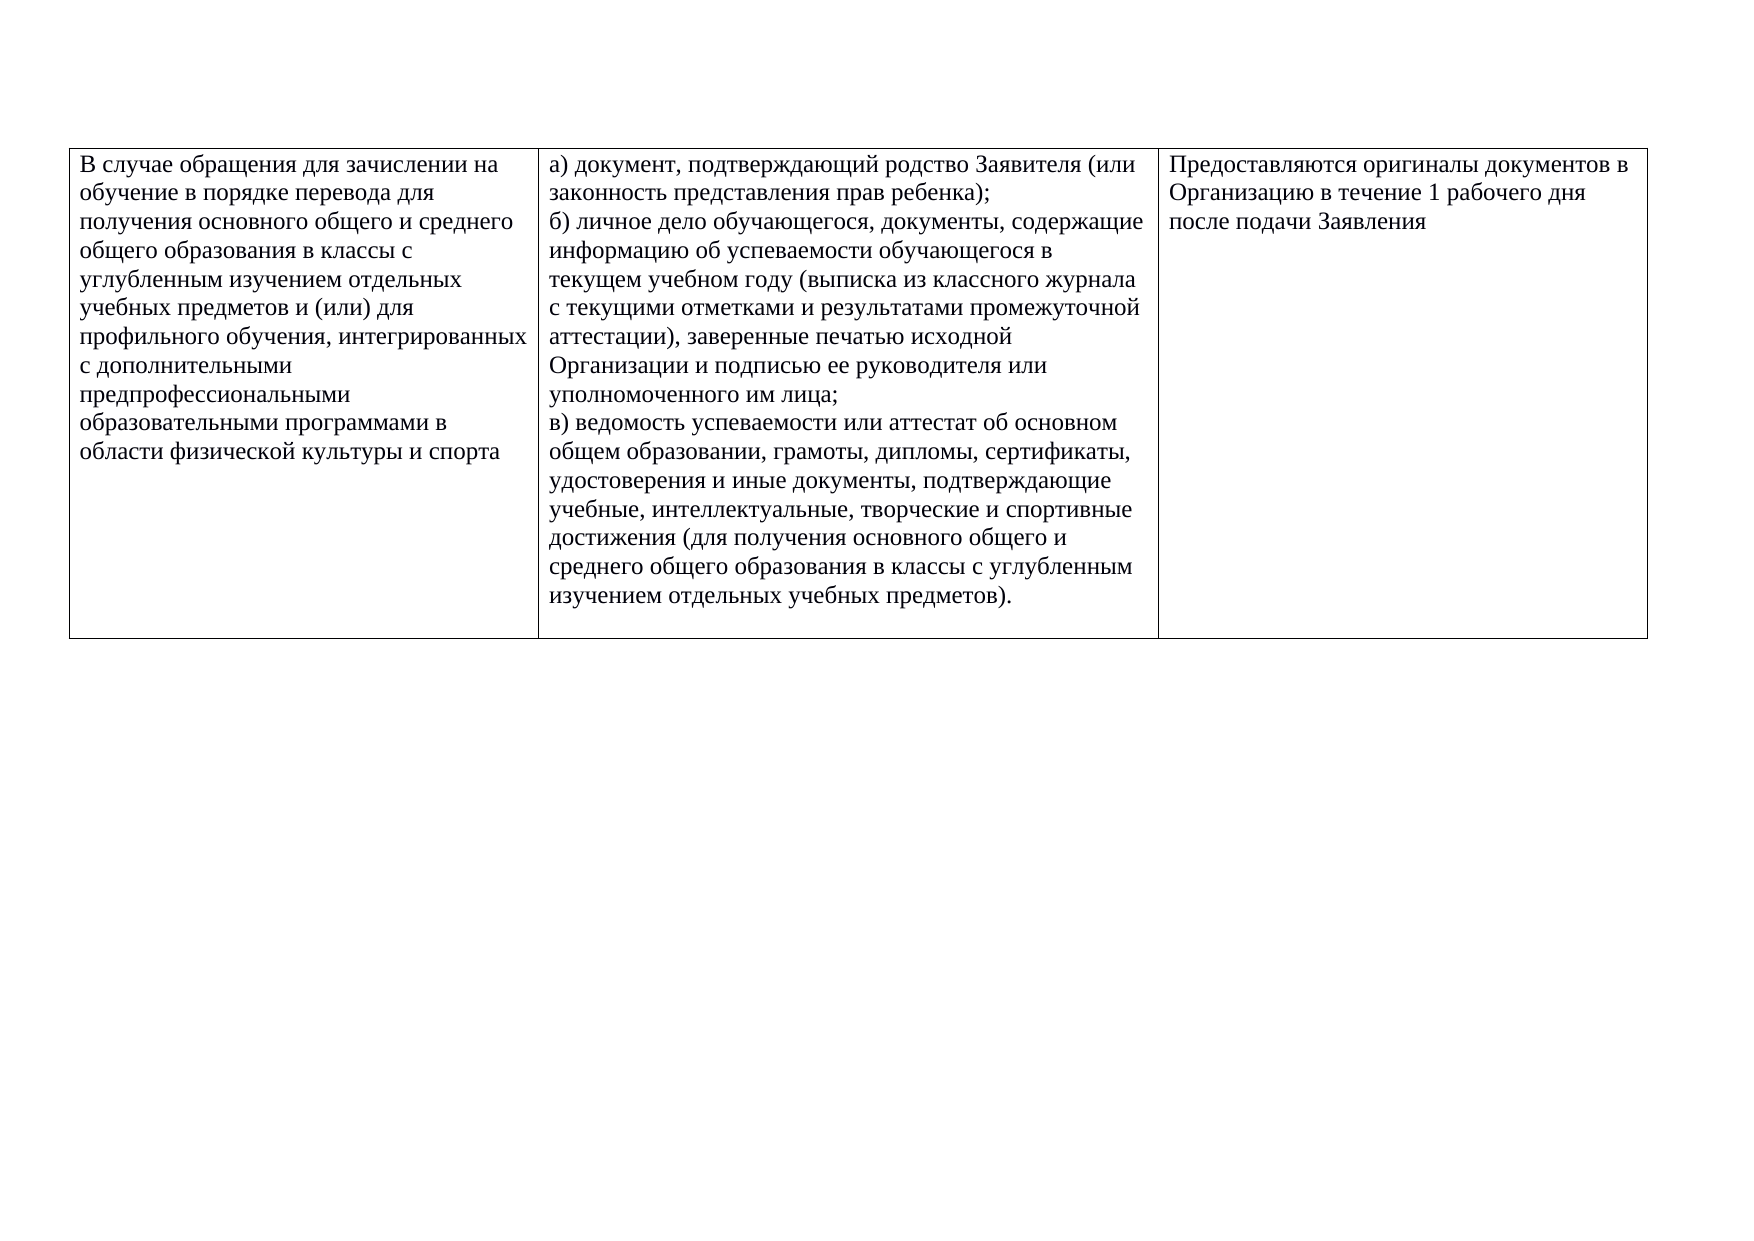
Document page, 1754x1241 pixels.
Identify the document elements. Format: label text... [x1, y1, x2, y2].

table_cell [1159, 149, 1647, 637]
table_cell а) документ, подтверждающий родство Заявителя (или законность представления прав ребенка); б) личное дело обучающегося, документы, содержащие информацию об успеваемости обучающегося в текущем учебном году (выписка из классного журнала с текущими отметками и результатами промежуточной аттестации), заверенные печатью исходной Организации и подписью ее руководителя или уполномоченного им лица; в) ведомость успеваемости или аттестат об основном общем образовании, грамоты, дипломы, сертификаты, удостоверения и иные документы, подтверждающие учебные, интеллектуальные, творческие и спортивные достижения (для получения основного общего и среднего общего образования в классы с углубленным изучением отдельных учебных предметов). [539, 149, 1158, 637]
table_cell В случае обращения для зачислении на обучение в порядке перевода для получения основного общего и среднего общего образования в классы с углубленным изучением отдельных учебных предметов и (или) для профильного обучения, интегрированных с дополнительными предпрофессиональными образовательными программами в области физической культуры и спорта [70, 149, 538, 637]
